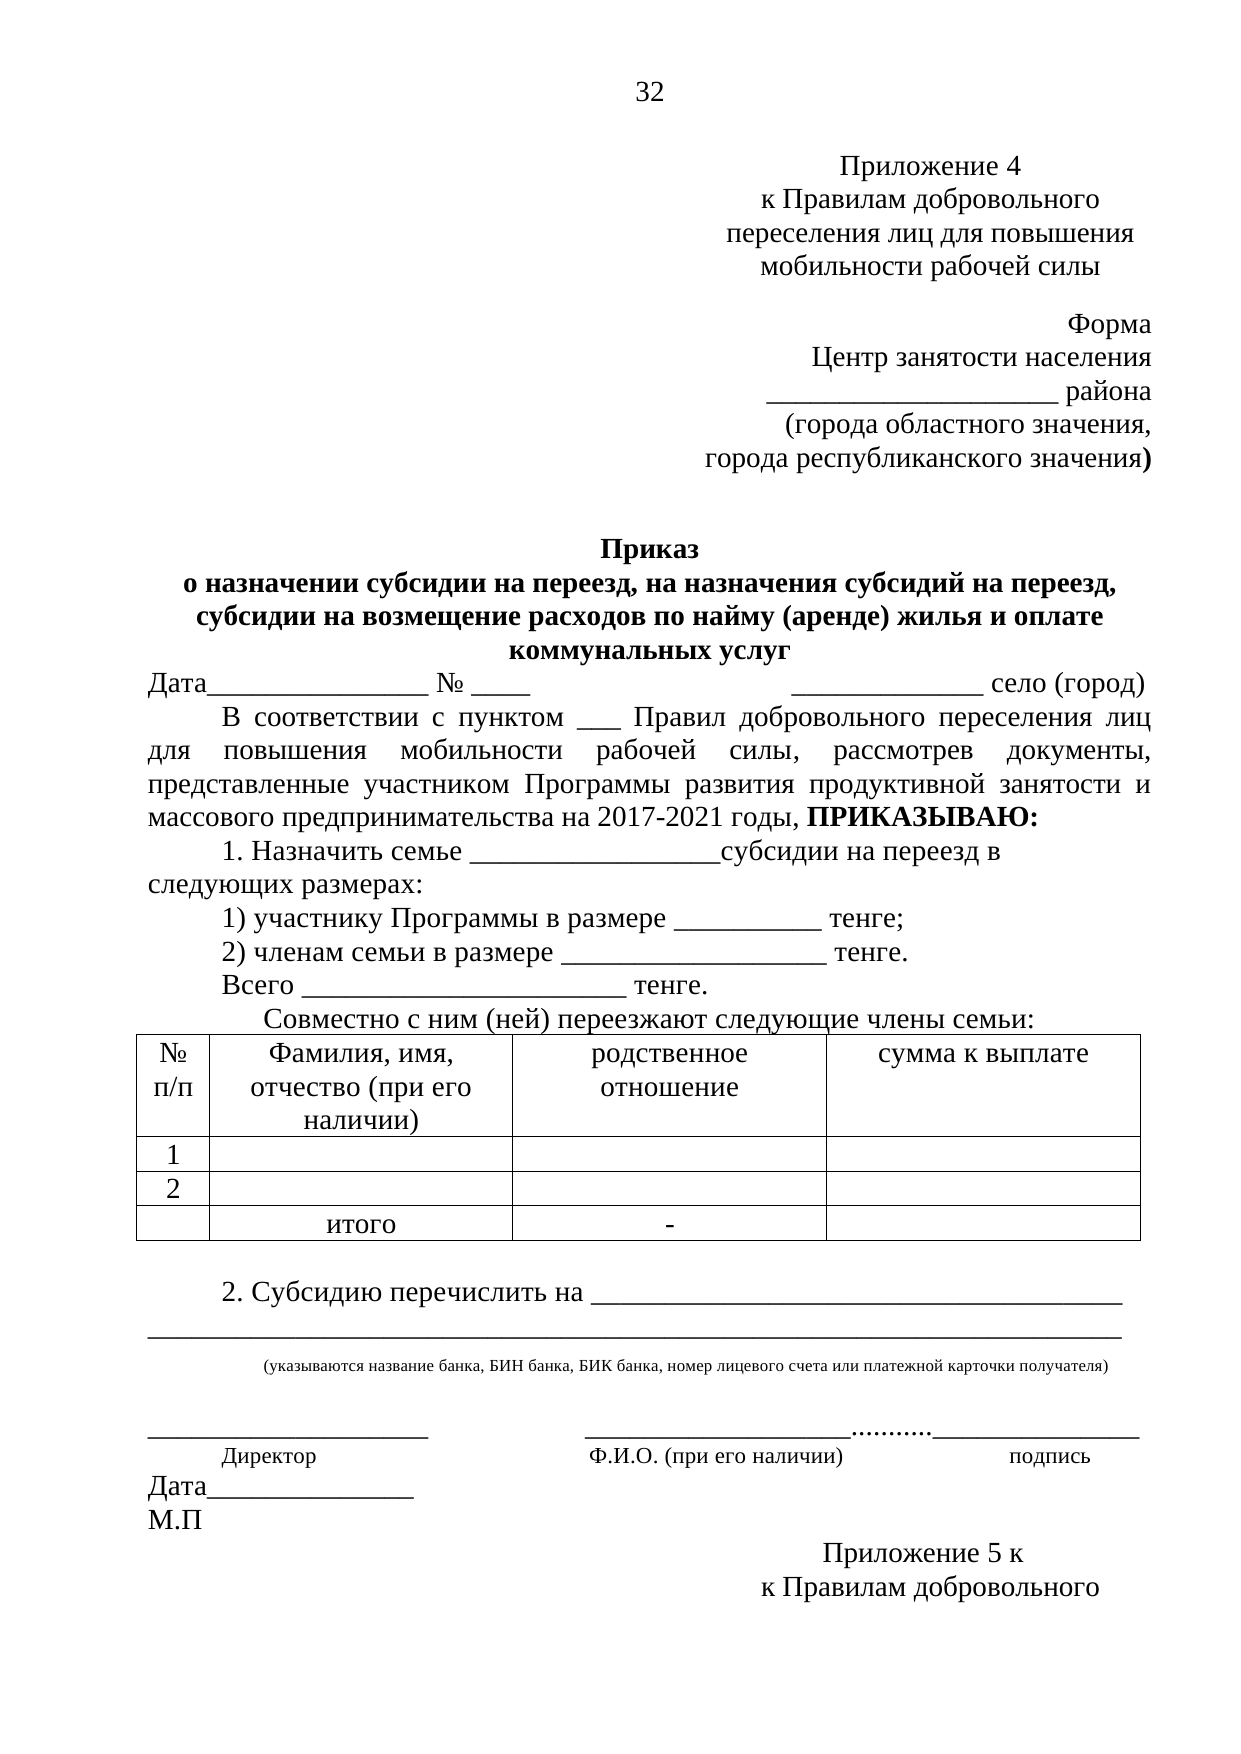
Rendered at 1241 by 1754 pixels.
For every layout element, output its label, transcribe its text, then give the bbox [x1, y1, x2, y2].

table_cell [513, 1172, 826, 1205]
text М.П [148, 1502, 1152, 1535]
text Дата_______________ № ____ _____________ село (город) [148, 665, 1152, 699]
text Приложение 4 [709, 148, 1152, 181]
table_cell [827, 1137, 1140, 1171]
text (указываются название банка, БИН банка, БИК банка, номер лицевого счета или платежной карточки получателя) [148, 1341, 1152, 1375]
subtitle Приказ [148, 531, 1152, 565]
text 1) участнику Программы в размере __________ тенге; [148, 900, 1152, 934]
subtitle (города областного значения, [148, 406, 1152, 440]
table_cell [137, 1206, 209, 1240]
text В соответствии с пунктом ___ Правил добровольного переселения лиц для повышения мобильности рабочей силы, рассмотрев документы, представленные участником Программы развития продуктивной занятости и массового предпринимательства на 2017-2021 годы, ПРИКАЗЫВАЮ: [148, 699, 1152, 833]
subtitle Центр занятости населения [148, 339, 1152, 373]
table_cell 2 [137, 1172, 209, 1205]
table_cell [827, 1172, 1140, 1205]
text 2. Субсидию перечислить на ____________________________________ __________________________________________________________________ [148, 1274, 1152, 1341]
table_header Фамилия, имя, отчество (при его наличии) [210, 1035, 512, 1136]
text к Правилам добровольного переселения лиц для повышения мобильности рабочей силы [709, 181, 1152, 282]
text 1. Назначить семье _________________субсидии на переезд в следующих размерах: [148, 833, 1152, 900]
table_header родственное отношение [513, 1035, 826, 1136]
table_cell [513, 1137, 826, 1171]
text Форма [148, 306, 1152, 339]
table_cell [210, 1172, 512, 1205]
text Всего ______________________ тенге. [148, 967, 1152, 1001]
subtitle города республиканского значения) [148, 440, 1152, 473]
table_header сумма к выплате [827, 1035, 1140, 1136]
subtitle ____________________ района [148, 373, 1152, 406]
text Совместно с ним (ней) переезжают следующие члены семьи: [148, 1001, 1152, 1034]
text Дата______________ [148, 1468, 1152, 1502]
text ___________________ __________________...........______________ [148, 1408, 1152, 1442]
text 2) членам семьи в размере __________________ тенге. [148, 934, 1152, 967]
table_cell итого [210, 1206, 512, 1240]
table_cell - [513, 1206, 826, 1240]
table_cell 1 [137, 1137, 209, 1171]
text Приложение 5 к [694, 1535, 1152, 1569]
text Директор Ф.И.О. (при его наличии) подпись [148, 1442, 1152, 1468]
table_header № п/п [137, 1035, 209, 1136]
subtitle о назначении субсидии на переезд, на назначения субсидий на переезд, субсидии на возмещение расходов по найму (аренде) жилья и оплате коммунальных услуг [148, 565, 1152, 665]
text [709, 1569, 1152, 1602]
table_cell [210, 1137, 512, 1171]
table_cell [827, 1206, 1140, 1240]
